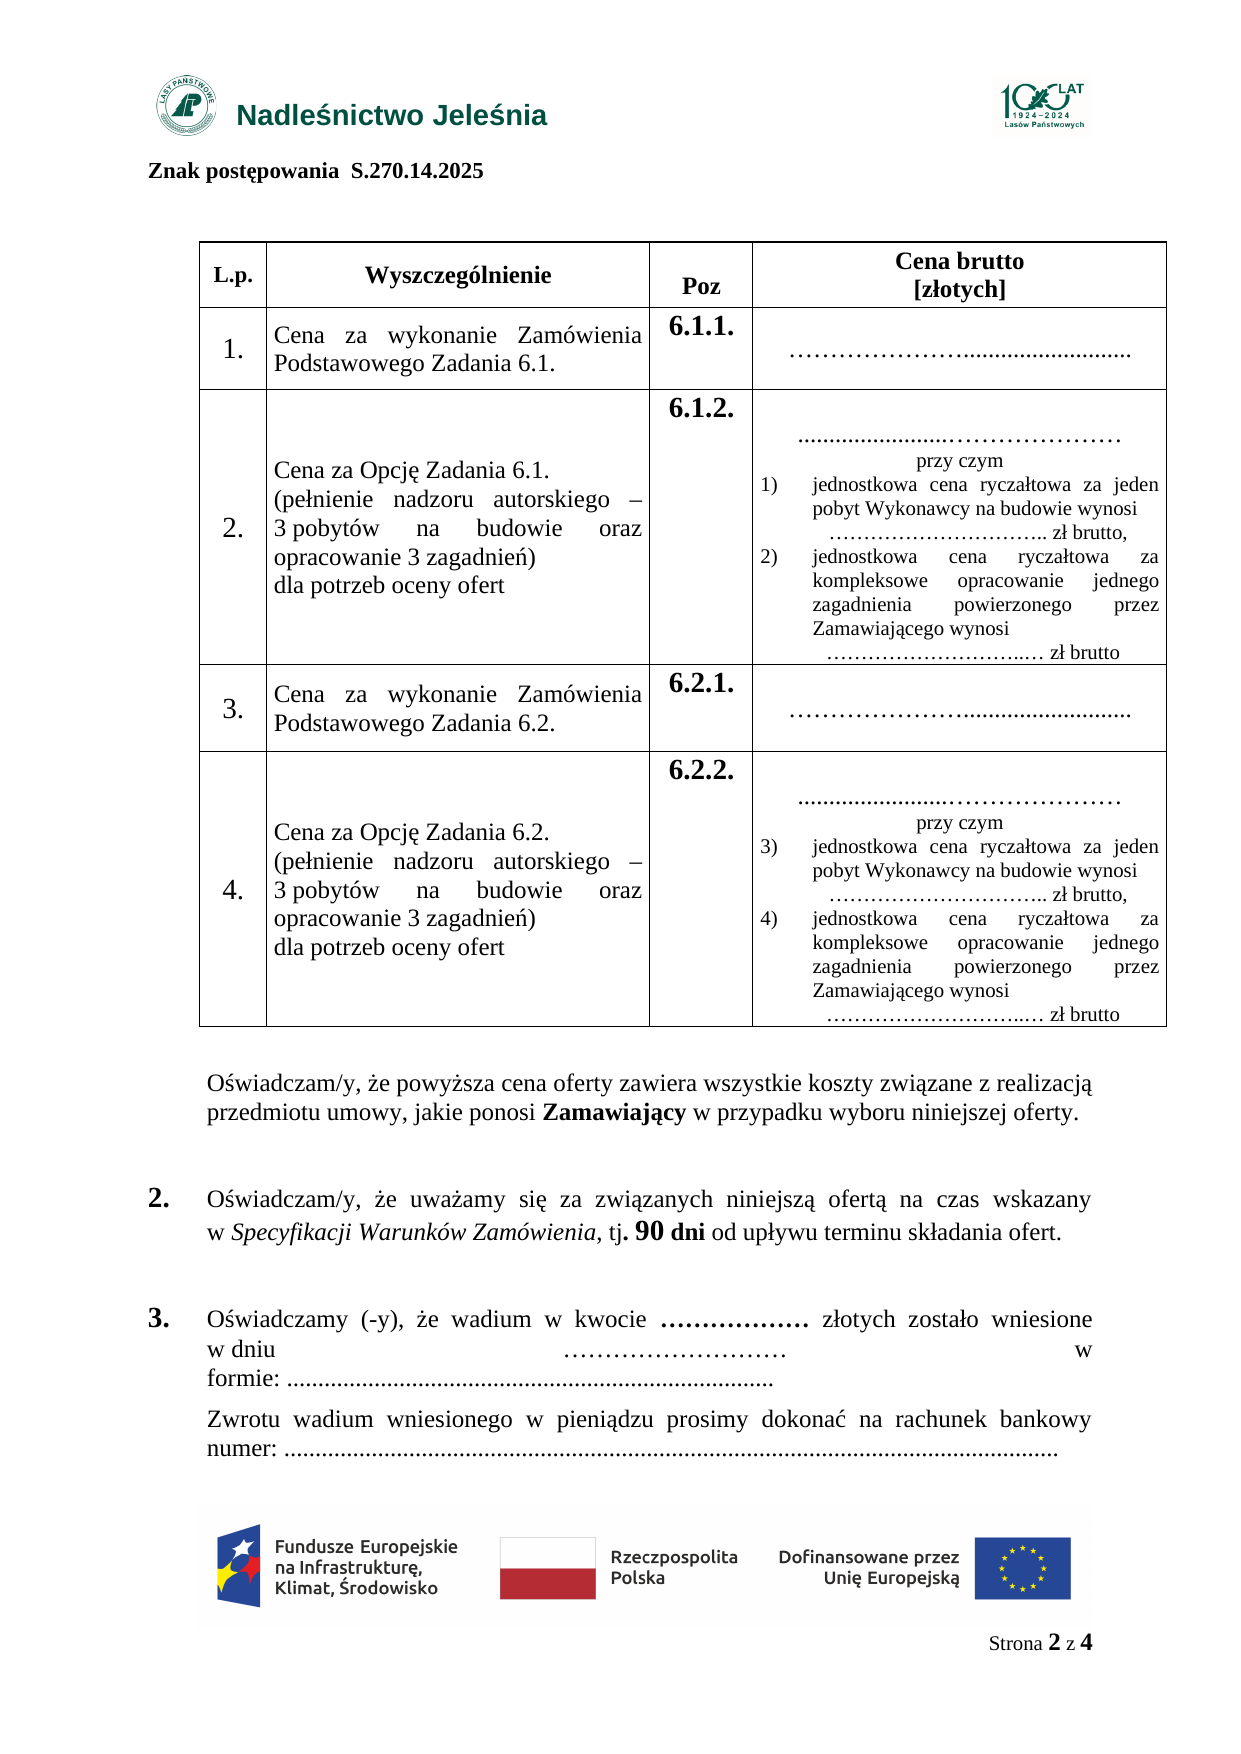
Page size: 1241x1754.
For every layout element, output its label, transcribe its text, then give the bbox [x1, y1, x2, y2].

picture [196, 1503, 1093, 1628]
table_cell Cena za Opcję Zadania 6.1. (pełnienie nadzoru autorskiego – 3 pobytów na budowie oraz opracowanie 3 zagadnień) dla potrzeb oceny ofert [267, 390, 649, 664]
table_cell 6.2.2. [650, 752, 752, 1026]
table_cell 2. [200, 390, 266, 664]
table_cell Cena za wykonanie Zamówienia Podstawowego Zadania 6.2. [267, 665, 649, 751]
table_cell 4. [200, 752, 266, 1026]
list Zwrotu wadium wniesionego w pieniądzu prosimy dokonać na rachunek bankowy numer: ............................................................................................................................ [207, 1404, 1093, 1462]
picture [992, 75, 1092, 137]
table_header Cena brutto [złotych] [753, 243, 1166, 307]
table_cell …………………........................... [753, 665, 1166, 751]
table_cell …………………........................... [753, 308, 1166, 389]
table_cell 3. [200, 665, 266, 751]
table_cell Cena za Opcję Zadania 6.2. (pełnienie nadzoru autorskiego – 3 pobytów na budowie oraz opracowanie 3 zagadnień) dla potrzeb oceny ofert [267, 752, 649, 1026]
table_header Wyszczególnienie [267, 243, 649, 307]
list Oświadczam/y, że uważamy się za związanych niniejszą ofertą na czas wskazany w Specyfikacji Warunków Zamówienia, tj. 90 dni od upływu terminu składania ofert. [148, 1180, 1093, 1247]
table_cell ........................………………… przy czym jednostkowa cena ryczałtowa za jeden pobyt Wykonawcy na budowie wynosi ………………………….. zł brutto, jednostkowa cena ryczałtowa za kompleksowe opracowanie jednego zagadnienia powierzonego przez Zamawiającego wynosi ………………………..… zł brutto [753, 390, 1166, 664]
text Oświadczam/y, że powyższa cena oferty zawiera wszystkie koszty związane z realizacją przedmiotu umowy, jakie ponosi Zamawiający w przypadku wyboru niniejszej oferty. [207, 1068, 1093, 1126]
table_cell 1. [200, 308, 266, 389]
table_cell 6.1.1. [650, 308, 752, 389]
table_header L.p. [200, 243, 266, 307]
table_cell ........................………………… przy czym jednostkowa cena ryczałtowa za jeden pobyt Wykonawcy na budowie wynosi ………………………….. zł brutto, jednostkowa cena ryczałtowa za kompleksowe opracowanie jednego zagadnienia powierzonego przez Zamawiającego wynosi ………………………..… zł brutto [753, 752, 1166, 1026]
table_header Poz [650, 243, 752, 307]
table_cell Cena za wykonanie Zamówienia Podstawowego Zadania 6.1. [267, 308, 649, 389]
table_cell 6.2.1. [650, 665, 752, 751]
list Oświadczamy (-y), że wadium w kwocie ……………… złotych zostało wniesione w dniu ……………………… w formie: .............................................................................. [148, 1301, 1093, 1392]
table_cell 6.1.2. [650, 390, 752, 664]
